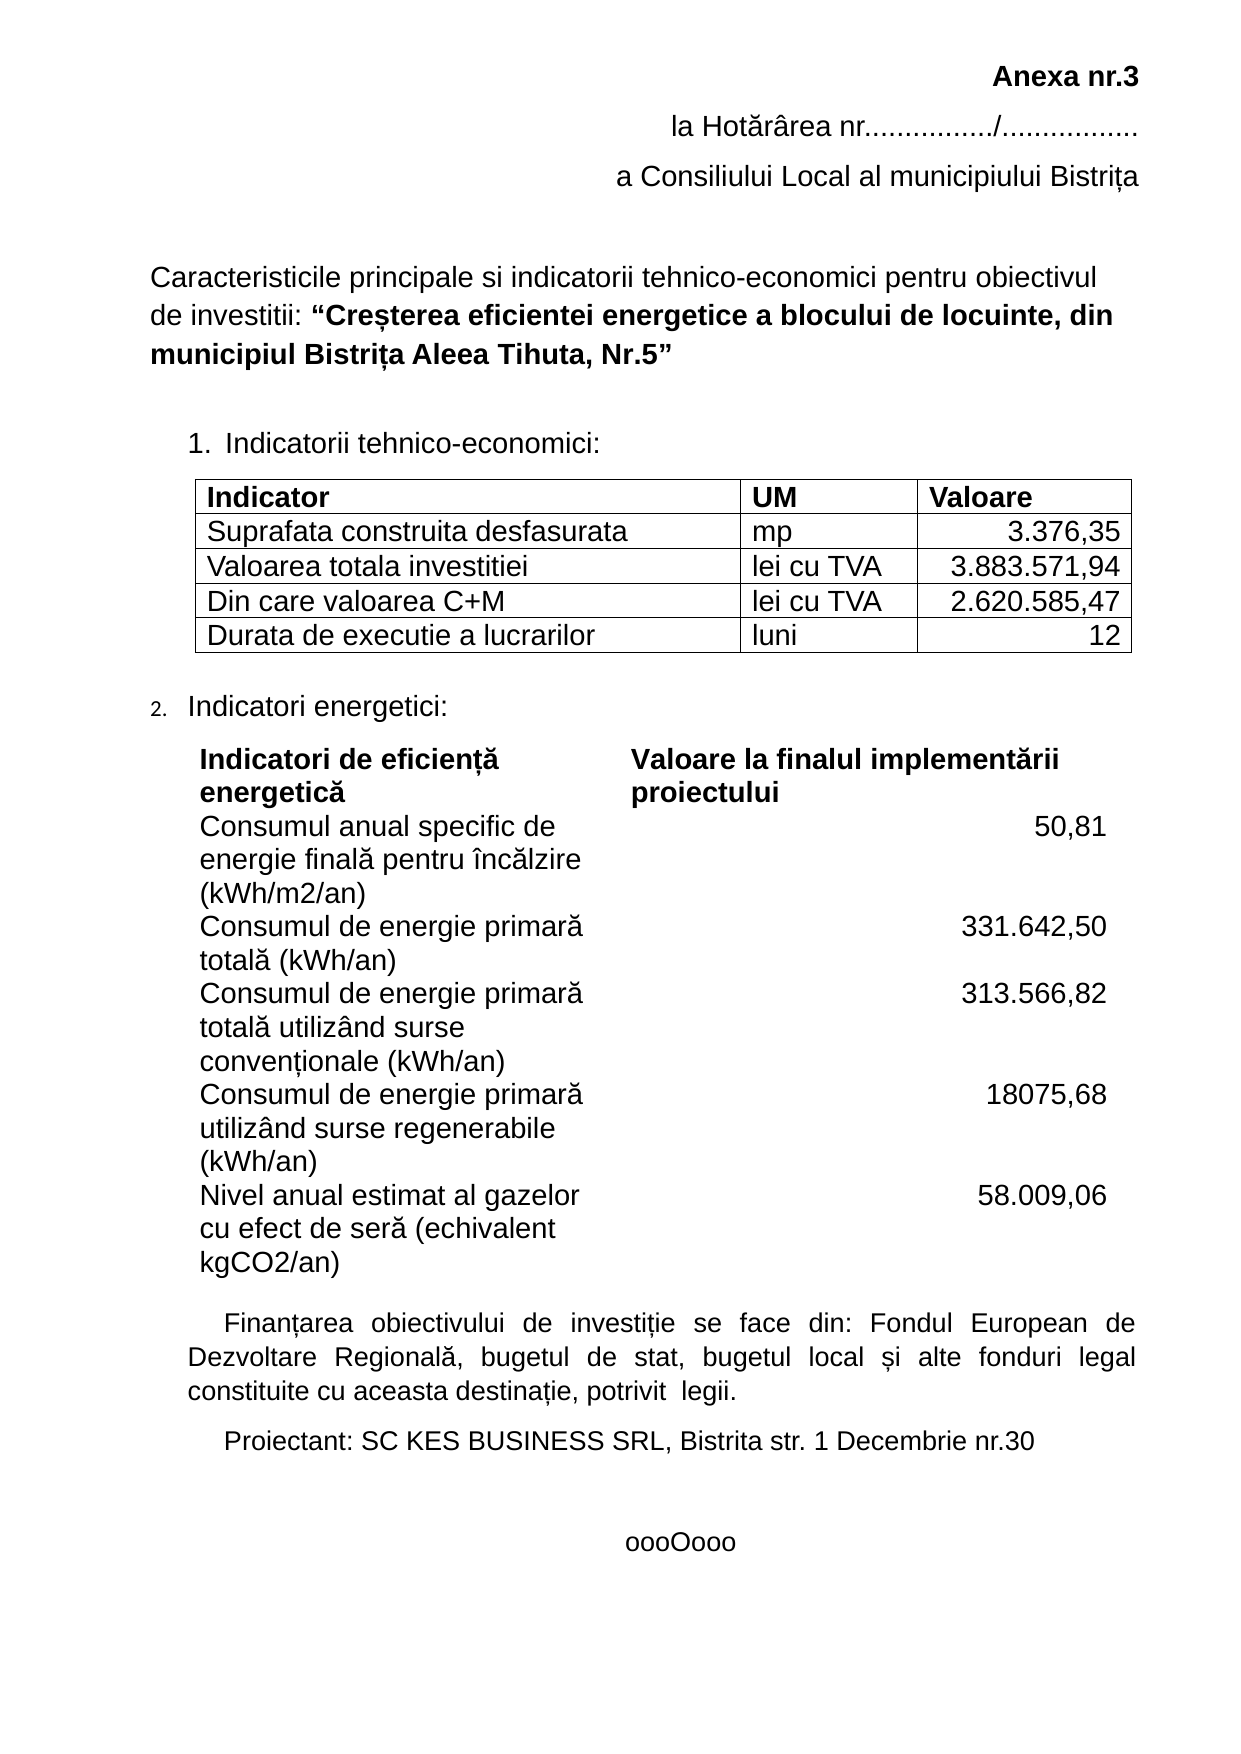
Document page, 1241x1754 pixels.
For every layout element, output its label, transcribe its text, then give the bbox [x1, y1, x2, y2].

table_cell Suprafata construita desfasurata [196, 514, 740, 548]
table_cell Consumul de energie primară totală utilizând surse convenționale (kWh/an) [188, 976, 619, 1077]
text la Hotărârea nr................/................. [150, 109, 1139, 143]
text Caracteristicile principale si indicatorii tehnico-economici pentru obiectivul de investitii: “Creșterea eficientei energetice a blocului de locuinte, din municipiul Bistrița Aleea Tihuta, Nr.5” [150, 260, 1137, 371]
table_cell Consumul anual specific de energie finală pentru încălzire (kWh/m2/an) [188, 809, 619, 909]
table_cell 331.642,50 [619, 909, 1118, 976]
table_cell Nivel anual estimat al gazelor cu efect de seră (echivalent kgCO2/an) [188, 1178, 619, 1278]
text Finanțarea obiectivului de investiție se face din: Fondul European de Dezvoltare Regională, bugetul de stat, bugetul local și alte fonduri legal constituite cu aceasta destinație, potrivit legii. [187, 1307, 1137, 1406]
table_cell Consumul de energie primară totală (kWh/an) [188, 909, 619, 976]
table_header Indicator [196, 480, 740, 513]
table_cell 3.376,35 [918, 514, 1131, 548]
table_header Valoare la finalul implementării proiectului [619, 742, 1118, 809]
table_cell Valoarea totala investitiei [196, 549, 740, 582]
list Indicatori energetici: [150, 689, 1137, 722]
table_cell 2.620.585,47 [918, 584, 1131, 617]
table_cell 50,81 [619, 809, 1118, 909]
list Indicatorii tehnico-economici: [187, 426, 1137, 459]
table_cell Consumul de energie primară utilizând surse regenerabile (kWh/an) [188, 1077, 619, 1178]
table_cell 313.566,82 [619, 976, 1118, 1077]
table_cell 3.883.571,94 [918, 549, 1131, 582]
text Anexa nr.3 [150, 59, 1139, 93]
table_cell Din care valoarea C+M [196, 584, 740, 617]
table_cell luni [741, 618, 917, 652]
table_cell 58.009,06 [619, 1178, 1118, 1278]
text Proiectant: SC KES BUSINESS SRL, Bistrita str. 1 Decembrie nr.30 [187, 1425, 1137, 1456]
text a Consiliului Local al municipiului Bistrița [150, 159, 1139, 193]
table_cell lei cu TVA [741, 549, 917, 582]
table_header Indicatori de eficiență energetică [188, 742, 619, 809]
table_cell 12 [918, 618, 1131, 652]
table_cell mp [741, 514, 917, 548]
table_cell 18075,68 [619, 1077, 1118, 1178]
table_cell Durata de executie a lucrarilor [196, 618, 740, 652]
table_cell lei cu TVA [741, 584, 917, 617]
text oooOooo [187, 1526, 1137, 1557]
table_header Valoare [918, 480, 1131, 513]
table_header UM [741, 480, 917, 513]
